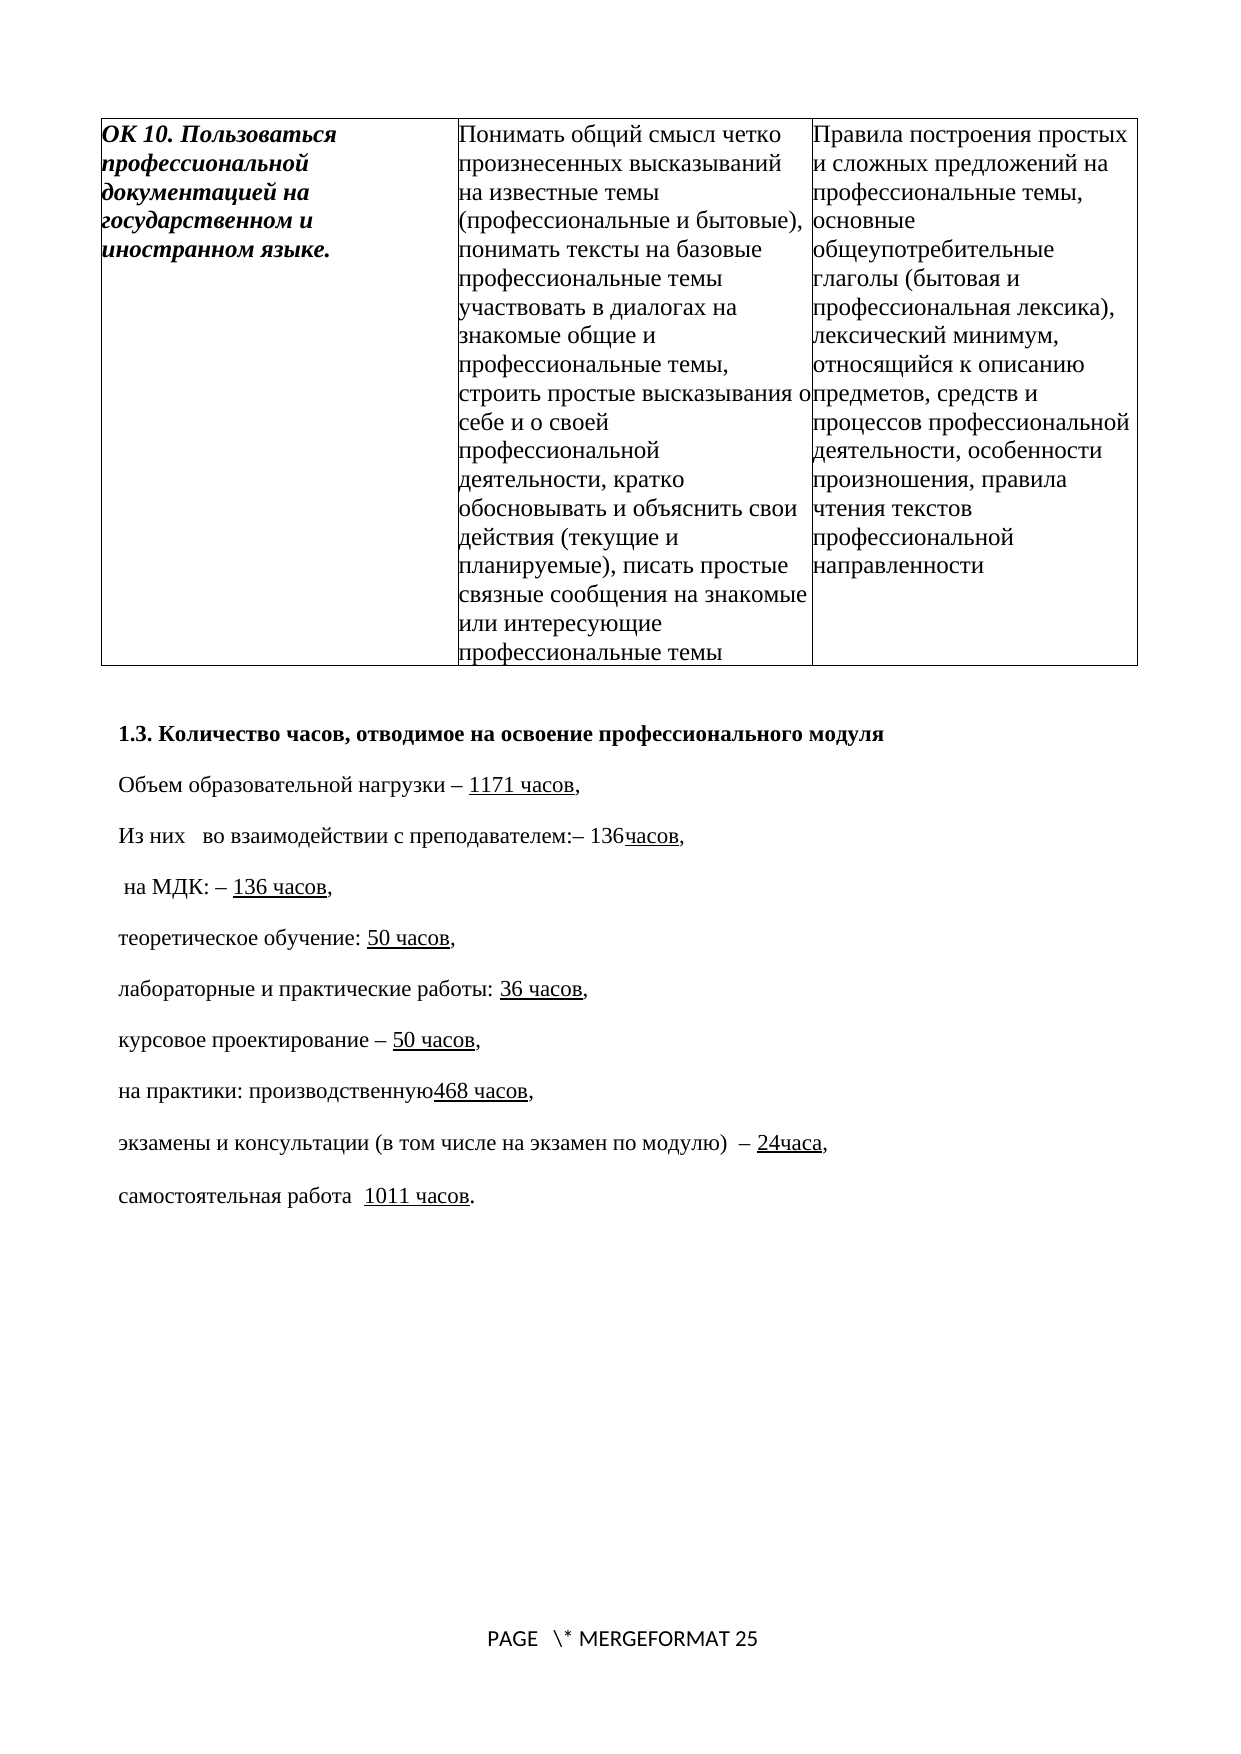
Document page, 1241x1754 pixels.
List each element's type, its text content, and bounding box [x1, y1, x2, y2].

table_cell ОК 10. Пользоваться профессиональной документацией на государственном и иностранном языке. [102, 119, 458, 665]
text лабораторные и практические работы: 36 часов, [118, 976, 1122, 1002]
table_cell Правила построения простых и сложных предложений на профессиональные темы, основные общеупотребительные глаголы (бытовая и профессиональная лексика), лексический минимум, относящийся к описанию предметов, средств и процессов профессиональной деятельности, особенности произношения, правила чтения текстов профессиональной направленности [813, 119, 1137, 665]
text курсовое проектирование – 50 часов, [118, 1027, 1122, 1053]
text 1.3. Количество часов, отводимое на освоение профессионального модуля [118, 720, 1122, 747]
text Объем образовательной нагрузки – 1171 часов, [118, 771, 1122, 798]
text теоретическое обучение: 50 часов, [118, 924, 1122, 951]
text на практики: производственную468 часов, [118, 1078, 1122, 1104]
text на МДК: – 136 часов, [118, 873, 1122, 900]
text Из них во взаимодействии с преподавателем:– 136часов, [118, 822, 1122, 849]
table_cell Понимать общий смысл четко произнесенных высказываний на известные темы (профессиональные и бытовые), понимать тексты на базовые профессиональные темы участвовать в диалогах на знакомые общие и профессиональные темы, строить простые высказывания о себе и о своей профессиональной деятельности, кратко обосновывать и объяснить свои действия (текущие и планируемые), писать простые связные сообщения на знакомые или интересующие профессиональные темы [459, 119, 812, 665]
text самостоятельная работа 1011 часов. [118, 1180, 1122, 1208]
text экзамены и консультации (в том числе на экзамен по модулю) – 24часа, [118, 1129, 1122, 1155]
